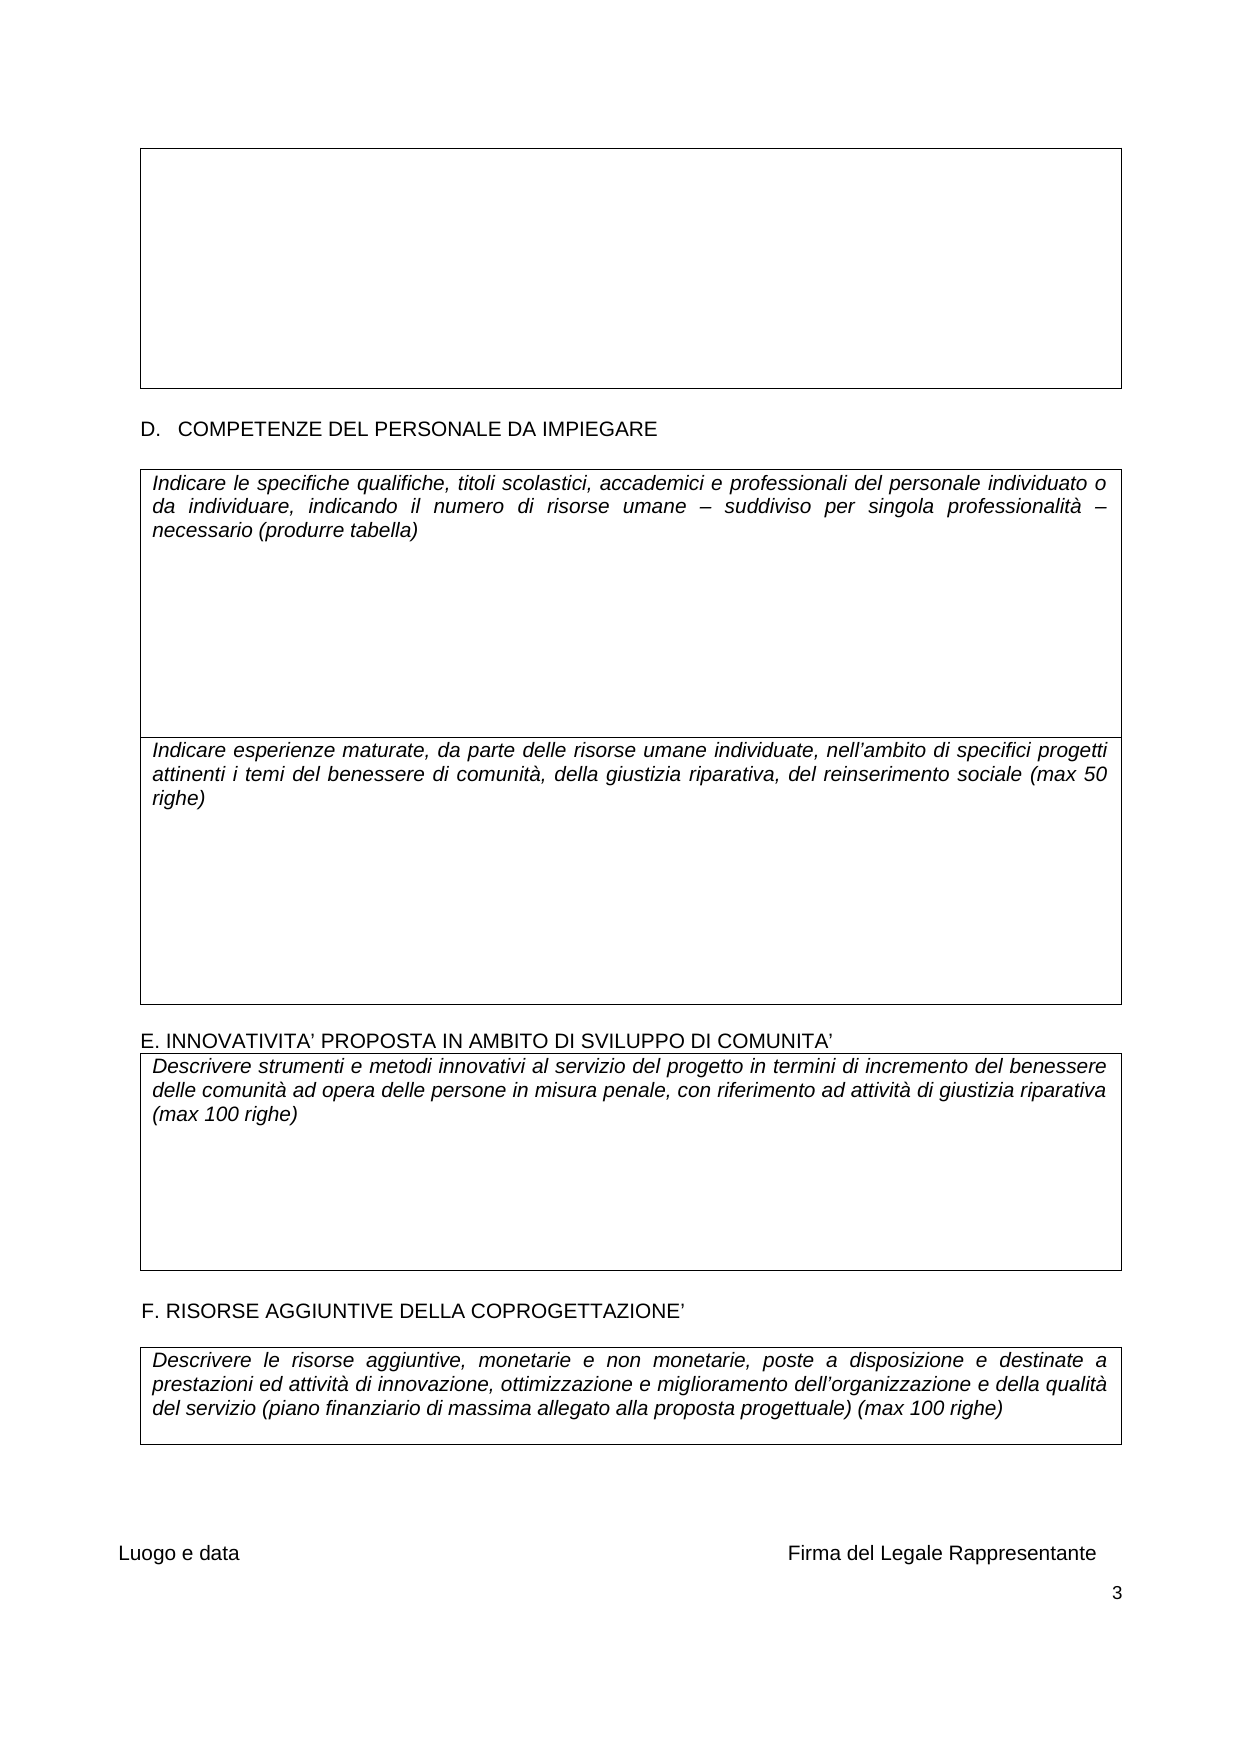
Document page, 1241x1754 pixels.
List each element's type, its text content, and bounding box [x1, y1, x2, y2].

table_header Indicare le specifiche qualifiche, titoli scolastici, accademici e professionali del personale individuato o da individuare, indicando il numero di risorse umane – suddiviso per singola professionalità – necessario (produrre tabella) [141, 470, 1121, 737]
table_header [141, 149, 1121, 388]
table_header Descrivere le risorse aggiuntive, monetarie e non monetarie, poste a disposizione e destinate a prestazioni ed attività di innovazione, ottimizzazione e miglioramento dell’organizzazione e della qualità del servizio (piano finanziario di massima allegato alla proposta progettuale) (max 100 righe) [141, 1348, 1121, 1444]
list COMPETENZE DEL PERSONALE DA IMPIEGARE [140, 417, 1122, 441]
table_header Descrivere strumenti e metodi innovativi al servizio del progetto in termini di incremento del benessere delle comunità ad opera delle persone in misura penale, con riferimento ad attività di giustizia riparativa (max 100 righe) [141, 1054, 1121, 1270]
table_cell Indicare esperienze maturate, da parte delle risorse umane individuate, nell’ambito di specifici progetti attinenti i temi del benessere di comunità, della giustizia riparativa, del reinserimento sociale (max 50 righe) [141, 738, 1121, 1004]
text Luogo e data Firma del Legale Rappresentante [118, 1541, 1122, 1564]
text E. INNOVATIVITA’ PROPOSTA IN AMBITO DI SVILUPPO DI COMUNITA’ [140, 1029, 1122, 1053]
text F. RISORSE AGGIUNTIVE DELLA COPROGETTAZIONE’ [118, 1299, 1122, 1323]
